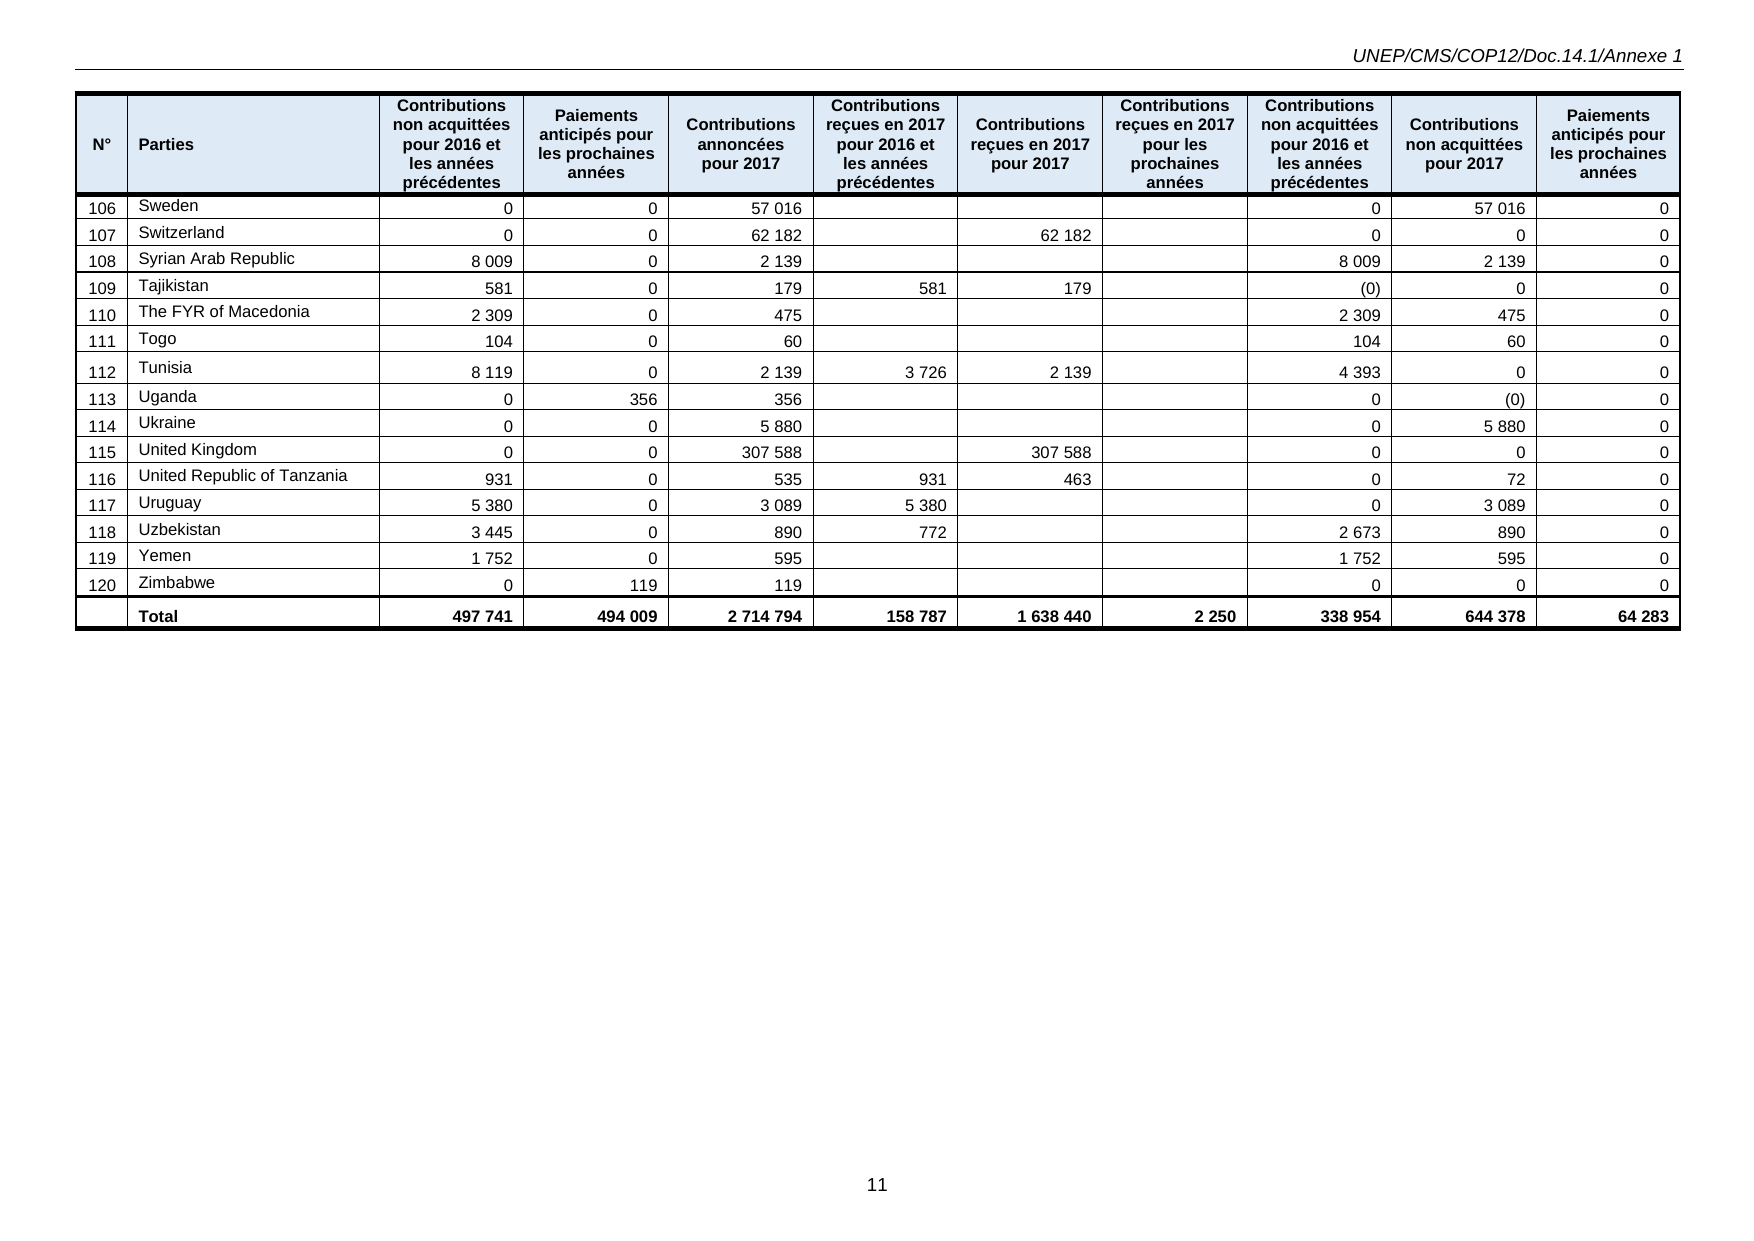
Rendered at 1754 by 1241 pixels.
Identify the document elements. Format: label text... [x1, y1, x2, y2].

table_cell 5 880 [1392, 410, 1536, 436]
table_cell 2 139 [669, 246, 813, 271]
table_header Contributions non acquittées pour 2017 [1392, 96, 1536, 192]
table_cell 1 752 [1248, 543, 1391, 568]
table_cell 0 [1248, 463, 1391, 489]
table_cell 0 [524, 246, 668, 271]
table_cell 107 [77, 219, 127, 245]
table_cell [814, 299, 957, 324]
table_cell [814, 197, 957, 218]
table_cell 0 [1392, 437, 1536, 462]
table_cell 307 588 [958, 437, 1102, 462]
table_cell 356 [669, 384, 813, 409]
table_cell 0 [380, 384, 523, 409]
table_cell 0 [1392, 273, 1536, 298]
table_cell Tunisia [128, 352, 379, 382]
table_cell 119 [524, 569, 668, 595]
table_cell [1103, 437, 1247, 462]
table_cell United Kingdom [128, 437, 379, 462]
table_cell 2 309 [380, 299, 523, 324]
table_cell [958, 516, 1102, 542]
table_cell 0 [380, 197, 523, 218]
table_cell 0 [1537, 543, 1679, 568]
table_cell 475 [1392, 299, 1536, 324]
table_cell Togo [128, 326, 379, 351]
table_cell 0 [1537, 326, 1679, 351]
table_cell [1103, 197, 1247, 218]
table_cell Ukraine [128, 410, 379, 436]
table_cell 581 [814, 273, 957, 298]
table_cell 118 [77, 516, 127, 542]
table_cell 179 [958, 273, 1102, 298]
table_cell Switzerland [128, 219, 379, 245]
table_cell Tajikistan [128, 273, 379, 298]
table_cell 0 [380, 219, 523, 245]
table_cell [958, 410, 1102, 436]
table_cell 119 [669, 569, 813, 595]
table_cell 0 [524, 490, 668, 515]
table_cell [958, 326, 1102, 351]
table_cell [1103, 463, 1247, 489]
table_cell 3 445 [380, 516, 523, 542]
table_cell 106 [77, 197, 127, 218]
table_cell 0 [1537, 219, 1679, 245]
table_cell 113 [77, 384, 127, 409]
table_cell The FYR of Macedonia [128, 299, 379, 324]
table_header Paiements anticipés pour les prochaines années [524, 96, 668, 192]
table_cell 72 [1392, 463, 1536, 489]
table_cell [1103, 569, 1247, 595]
table_cell 0 [1537, 246, 1679, 271]
table_cell 0 [524, 299, 668, 324]
table_cell 112 [77, 352, 127, 382]
table_cell 497 741 [380, 598, 523, 626]
table_cell 3 089 [1392, 490, 1536, 515]
table_cell [814, 543, 957, 568]
table_cell (0) [1392, 384, 1536, 409]
table_cell 110 [77, 299, 127, 324]
table_cell 931 [380, 463, 523, 489]
table_cell 1 752 [380, 543, 523, 568]
table_header Contributions non acquittées pour 2016 et les années précédentes [1248, 96, 1391, 192]
table_cell 0 [1248, 490, 1391, 515]
table_cell 890 [1392, 516, 1536, 542]
table_cell [1103, 384, 1247, 409]
table_cell 356 [524, 384, 668, 409]
table_cell 0 [1392, 219, 1536, 245]
table_cell 2 139 [1392, 246, 1536, 271]
table_cell 0 [380, 410, 523, 436]
table_cell 108 [77, 246, 127, 271]
table_cell 5 380 [380, 490, 523, 515]
table_cell 2 309 [1248, 299, 1391, 324]
table_cell [814, 384, 957, 409]
table_cell 0 [1537, 516, 1679, 542]
table_cell 2 714 794 [669, 598, 813, 626]
table_cell 0 [1392, 352, 1536, 382]
table_cell Zimbabwe [128, 569, 379, 595]
table_cell 0 [524, 410, 668, 436]
table_cell 158 787 [814, 598, 957, 626]
table_cell 120 [77, 569, 127, 595]
table_cell 0 [380, 569, 523, 595]
table_cell 1 638 440 [958, 598, 1102, 626]
table_cell 0 [1248, 437, 1391, 462]
table_cell 0 [1248, 384, 1391, 409]
table_cell 109 [77, 273, 127, 298]
table_cell 0 [524, 516, 668, 542]
table_header Parties [128, 96, 379, 192]
table_cell [1103, 246, 1247, 271]
table_cell Uzbekistan [128, 516, 379, 542]
table_cell 0 [524, 437, 668, 462]
table_cell 0 [524, 273, 668, 298]
table_cell 119 [77, 543, 127, 568]
table_cell 60 [1392, 326, 1536, 351]
table_header Contributions reçues en 2017 pour les prochaines années [1103, 96, 1247, 192]
table_cell 475 [669, 299, 813, 324]
table_cell 595 [1392, 543, 1536, 568]
table_cell 3 726 [814, 352, 957, 382]
table_cell 64 283 [1537, 598, 1679, 626]
table_cell 104 [380, 326, 523, 351]
table_cell 0 [380, 437, 523, 462]
table_cell [958, 490, 1102, 515]
table_cell Sweden [128, 197, 379, 218]
table_cell [1103, 543, 1247, 568]
table_cell [1103, 516, 1247, 542]
table_header Contributions non acquittées pour 2016 et les années précédentes [380, 96, 523, 192]
table_cell 0 [1537, 463, 1679, 489]
table_cell [814, 569, 957, 595]
table_cell 2 673 [1248, 516, 1391, 542]
table_cell 8 009 [1248, 246, 1391, 271]
table_cell 0 [1537, 569, 1679, 595]
table_cell [1103, 352, 1247, 382]
table_cell 0 [1537, 410, 1679, 436]
table_cell 5 880 [669, 410, 813, 436]
table_cell 0 [524, 543, 668, 568]
table_cell 0 [1537, 197, 1679, 218]
table_cell [958, 299, 1102, 324]
table_cell 772 [814, 516, 957, 542]
table_cell 57 016 [1392, 197, 1536, 218]
table_cell 0 [1392, 569, 1536, 595]
table_cell [1103, 219, 1247, 245]
table_cell Uganda [128, 384, 379, 409]
table_cell 62 182 [958, 219, 1102, 245]
table_cell 0 [1248, 197, 1391, 218]
table_cell 2 250 [1103, 598, 1247, 626]
table_cell 115 [77, 437, 127, 462]
table_cell [814, 326, 957, 351]
table_cell 57 016 [669, 197, 813, 218]
table_cell 62 182 [669, 219, 813, 245]
table_cell 0 [1537, 384, 1679, 409]
table_cell 60 [669, 326, 813, 351]
table_cell Total [128, 598, 379, 626]
table_cell 0 [524, 326, 668, 351]
table_cell 931 [814, 463, 957, 489]
table_cell 117 [77, 490, 127, 515]
table_cell 0 [524, 352, 668, 382]
table_cell 116 [77, 463, 127, 489]
table_header N° [77, 96, 127, 192]
table_cell 8 009 [380, 246, 523, 271]
table_cell 0 [1537, 437, 1679, 462]
table_cell 890 [669, 516, 813, 542]
table_header Contributions annoncées pour 2017 [669, 96, 813, 192]
table_cell Uruguay [128, 490, 379, 515]
table_cell 535 [669, 463, 813, 489]
table_cell United Republic of Tanzania [128, 463, 379, 489]
table_cell [1103, 299, 1247, 324]
table_cell [958, 197, 1102, 218]
table_cell 463 [958, 463, 1102, 489]
table_cell 0 [524, 197, 668, 218]
table_cell 8 119 [380, 352, 523, 382]
table_cell 0 [524, 463, 668, 489]
table_cell [1103, 273, 1247, 298]
table_cell 3 089 [669, 490, 813, 515]
table_cell [958, 543, 1102, 568]
table_cell 0 [1248, 410, 1391, 436]
table_cell [1103, 326, 1247, 351]
table_cell 0 [1537, 352, 1679, 382]
table_cell 5 380 [814, 490, 957, 515]
table_cell 0 [1248, 219, 1391, 245]
table_cell 494 009 [524, 598, 668, 626]
table_cell 114 [77, 410, 127, 436]
table_cell 2 139 [958, 352, 1102, 382]
table_cell [77, 598, 127, 626]
table_cell [1103, 490, 1247, 515]
table_cell 104 [1248, 326, 1391, 351]
table_cell 307 588 [669, 437, 813, 462]
table_cell 0 [524, 219, 668, 245]
table_cell 2 139 [669, 352, 813, 382]
table_header Paiements anticipés pour les prochaines années [1537, 96, 1679, 192]
table_header Contributions reçues en 2017 pour 2016 et les années précédentes [814, 96, 957, 192]
table_cell [814, 410, 957, 436]
table_cell [814, 219, 957, 245]
table_cell 4 393 [1248, 352, 1391, 382]
table_cell 595 [669, 543, 813, 568]
table_cell 111 [77, 326, 127, 351]
table_cell [958, 246, 1102, 271]
table_cell 179 [669, 273, 813, 298]
table_cell Syrian Arab Republic [128, 246, 379, 271]
table_cell 0 [1537, 299, 1679, 324]
table_cell 581 [380, 273, 523, 298]
table_cell (0) [1248, 273, 1391, 298]
table_header Contributions reçues en 2017 pour 2017 [958, 96, 1102, 192]
table_cell [814, 246, 957, 271]
table_cell 0 [1537, 490, 1679, 515]
table_cell 644 378 [1392, 598, 1536, 626]
table_cell [958, 384, 1102, 409]
table_cell 0 [1537, 273, 1679, 298]
table_cell [1103, 410, 1247, 436]
table_cell 338 954 [1248, 598, 1391, 626]
table_cell [814, 437, 957, 462]
table_cell [958, 569, 1102, 595]
table_cell Yemen [128, 543, 379, 568]
table_cell 0 [1248, 569, 1391, 595]
